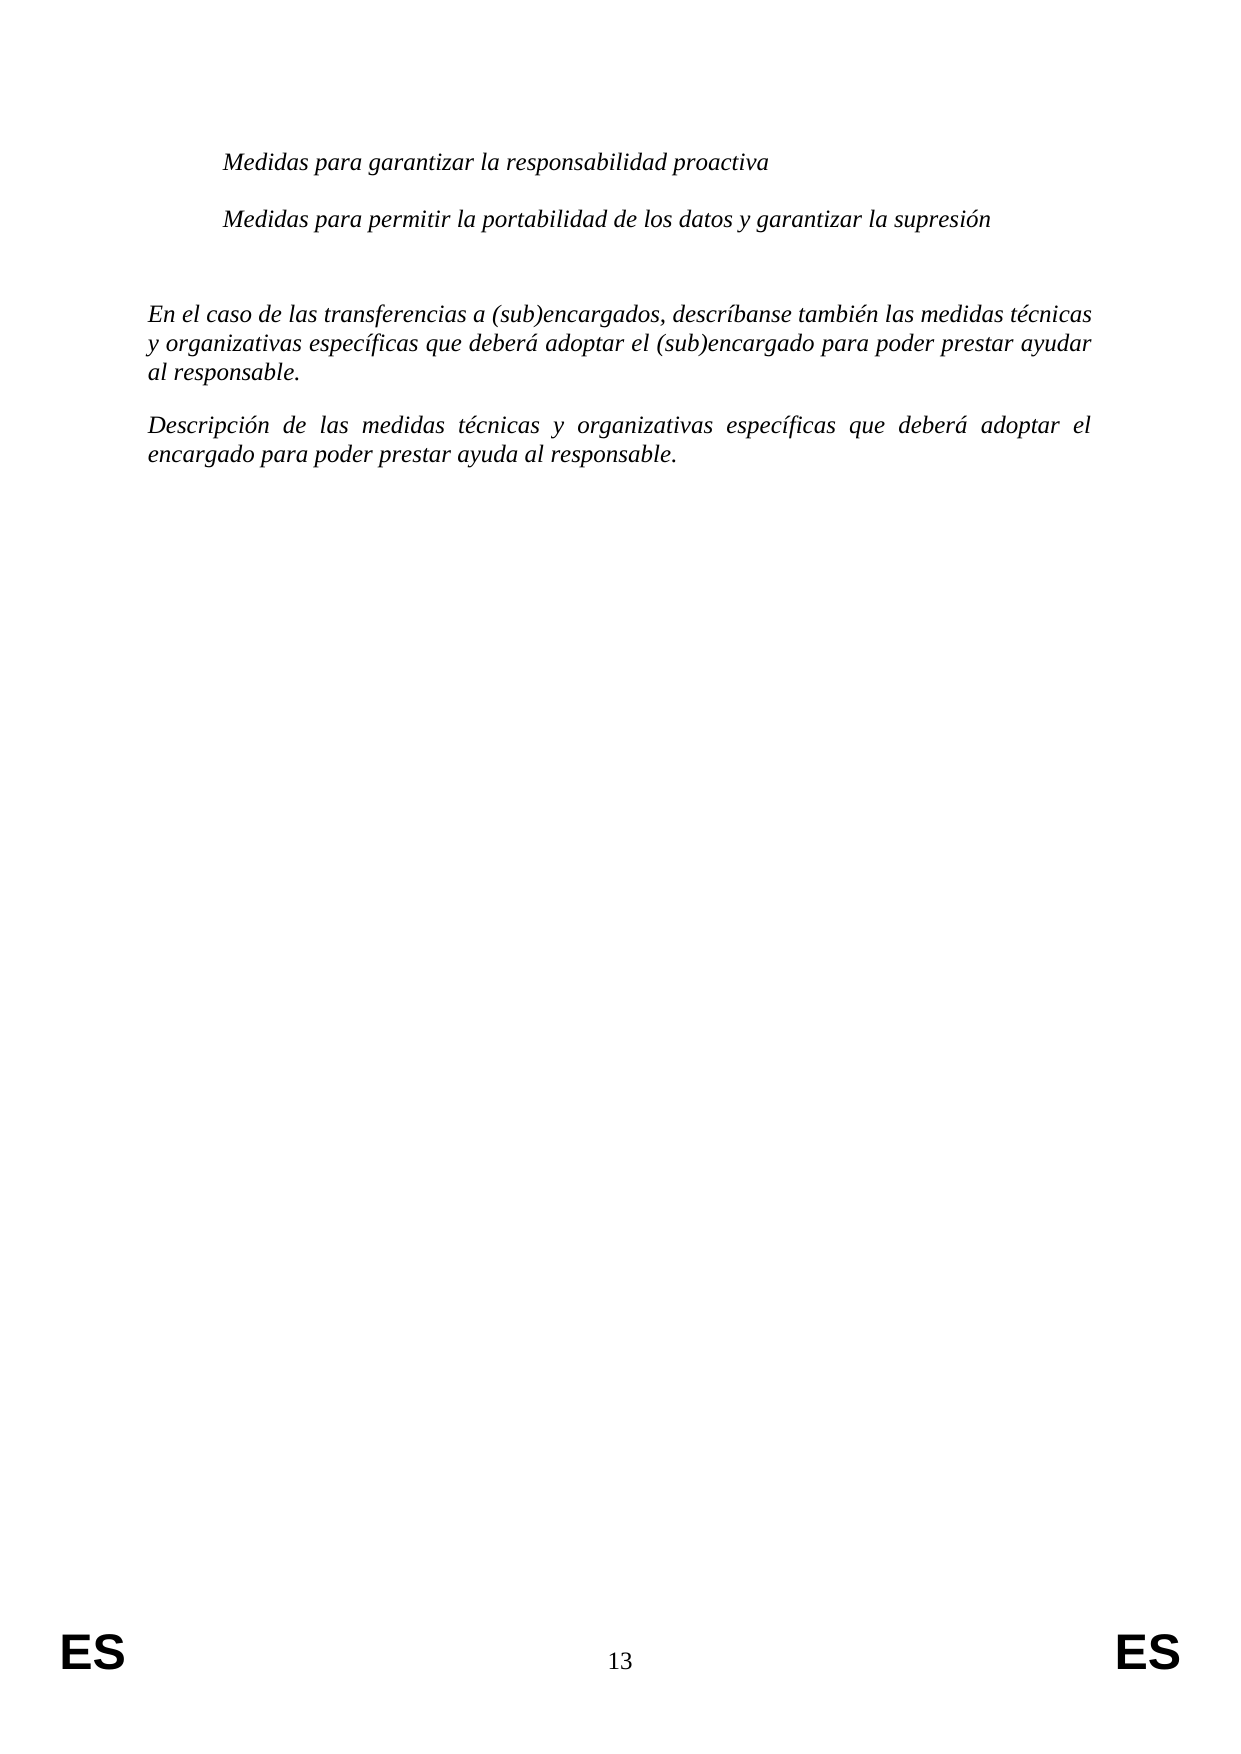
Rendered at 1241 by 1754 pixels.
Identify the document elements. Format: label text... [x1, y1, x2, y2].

text Descripción de las medidas técnicas y organizativas específicas que deberá adoptar el encargado para poder prestar ayuda al responsable. [148, 411, 1093, 468]
text Medidas para garantizar la responsabilidad proactiva [148, 147, 1093, 176]
text Medidas para permitir la portabilidad de los datos y garantizar la supresión [148, 204, 1093, 233]
text En el caso de las transferencias a (sub)encargados, descríbanse también las medidas técnicas y organizativas específicas que deberá adoptar el (sub)encargado para poder prestar ayudar al responsable. [148, 299, 1093, 386]
